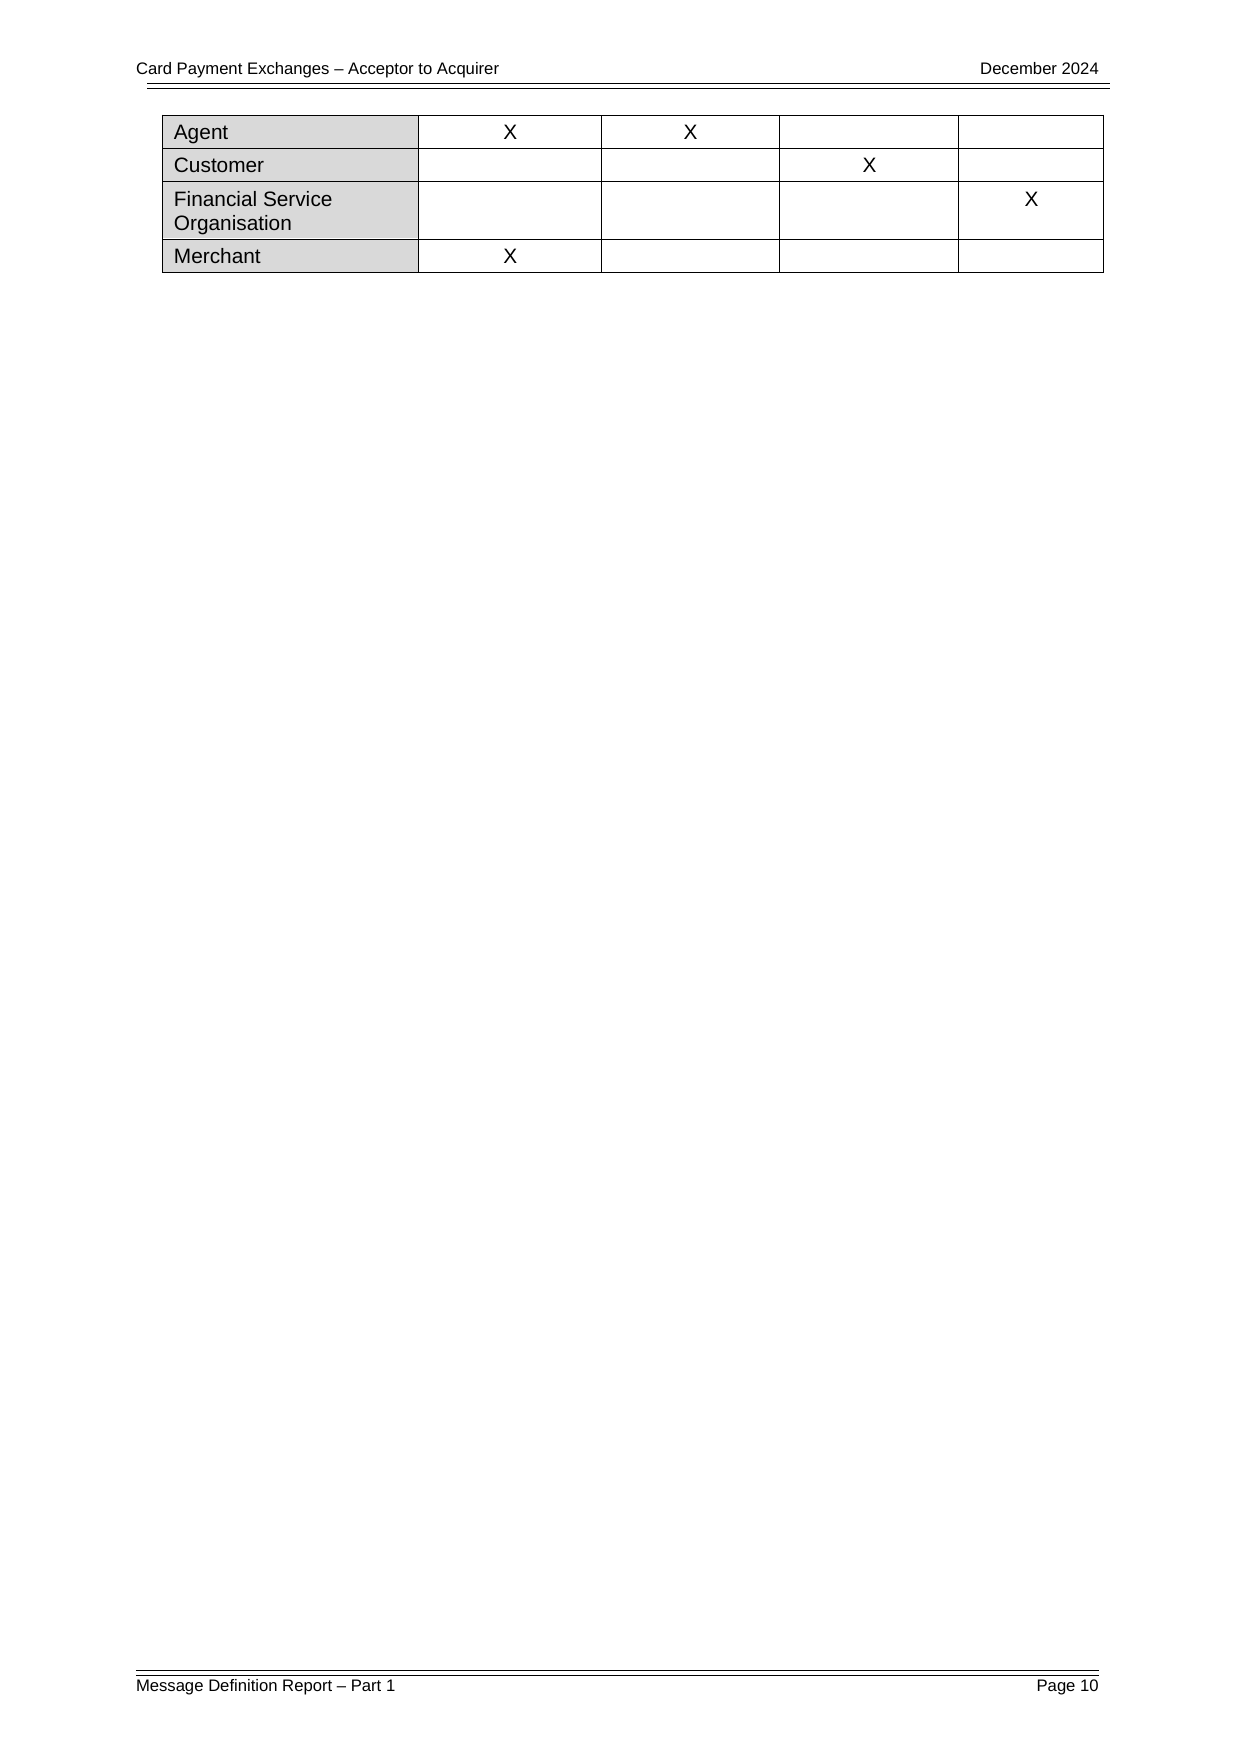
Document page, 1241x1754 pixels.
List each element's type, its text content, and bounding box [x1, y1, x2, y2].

table_cell [602, 240, 779, 272]
table_cell Merchant [163, 240, 418, 272]
table_cell Agent [163, 116, 418, 148]
table_cell Customer [163, 149, 418, 181]
table_cell X [602, 116, 779, 148]
table_cell [959, 149, 1103, 181]
table_cell X [959, 182, 1103, 238]
table_cell [419, 182, 601, 238]
table_cell [780, 240, 958, 272]
table_cell [780, 116, 958, 148]
table_cell X [419, 240, 601, 272]
table_cell X [419, 116, 601, 148]
table_cell [602, 149, 779, 181]
table_cell [602, 182, 779, 238]
table_cell Financial Service Organisation [163, 182, 418, 238]
table_cell [959, 240, 1103, 272]
table_cell [959, 116, 1103, 148]
table_cell [780, 182, 958, 238]
table_cell X [780, 149, 958, 181]
table_cell [419, 149, 601, 181]
